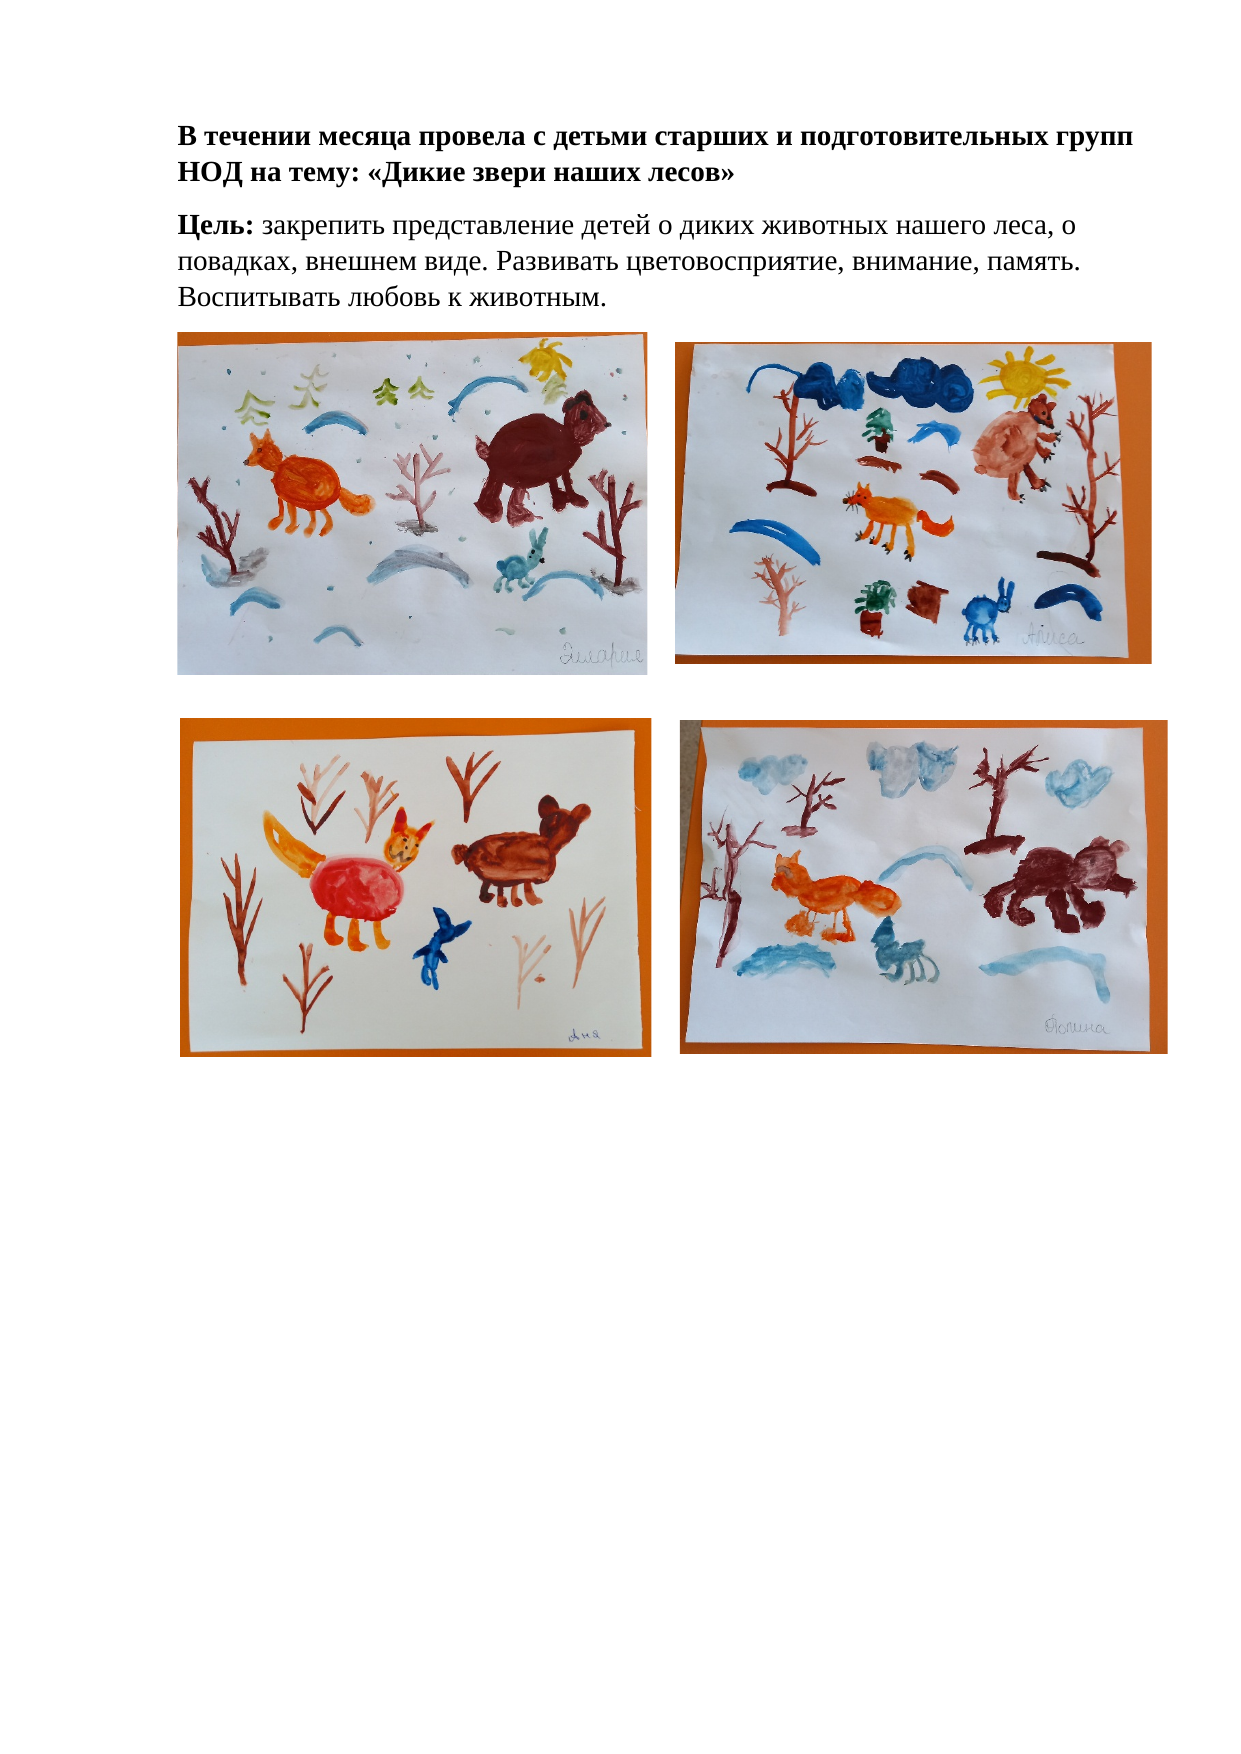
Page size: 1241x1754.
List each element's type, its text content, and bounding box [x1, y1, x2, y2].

text В течении месяца провела с детьми старших и подготовительных групп НОД на тему: «Дикие звери наших лесов» [177, 118, 1152, 188]
picture [675, 342, 1152, 664]
picture [180, 718, 652, 1057]
picture [679, 720, 1168, 1054]
picture [177, 332, 648, 675]
text Цель: закрепить представление детей о диких животных нашего леса, о повадках, внешнем виде. Развивать цветовосприятие, внимание, память. Воспитывать любовь к животным. [177, 207, 1152, 313]
